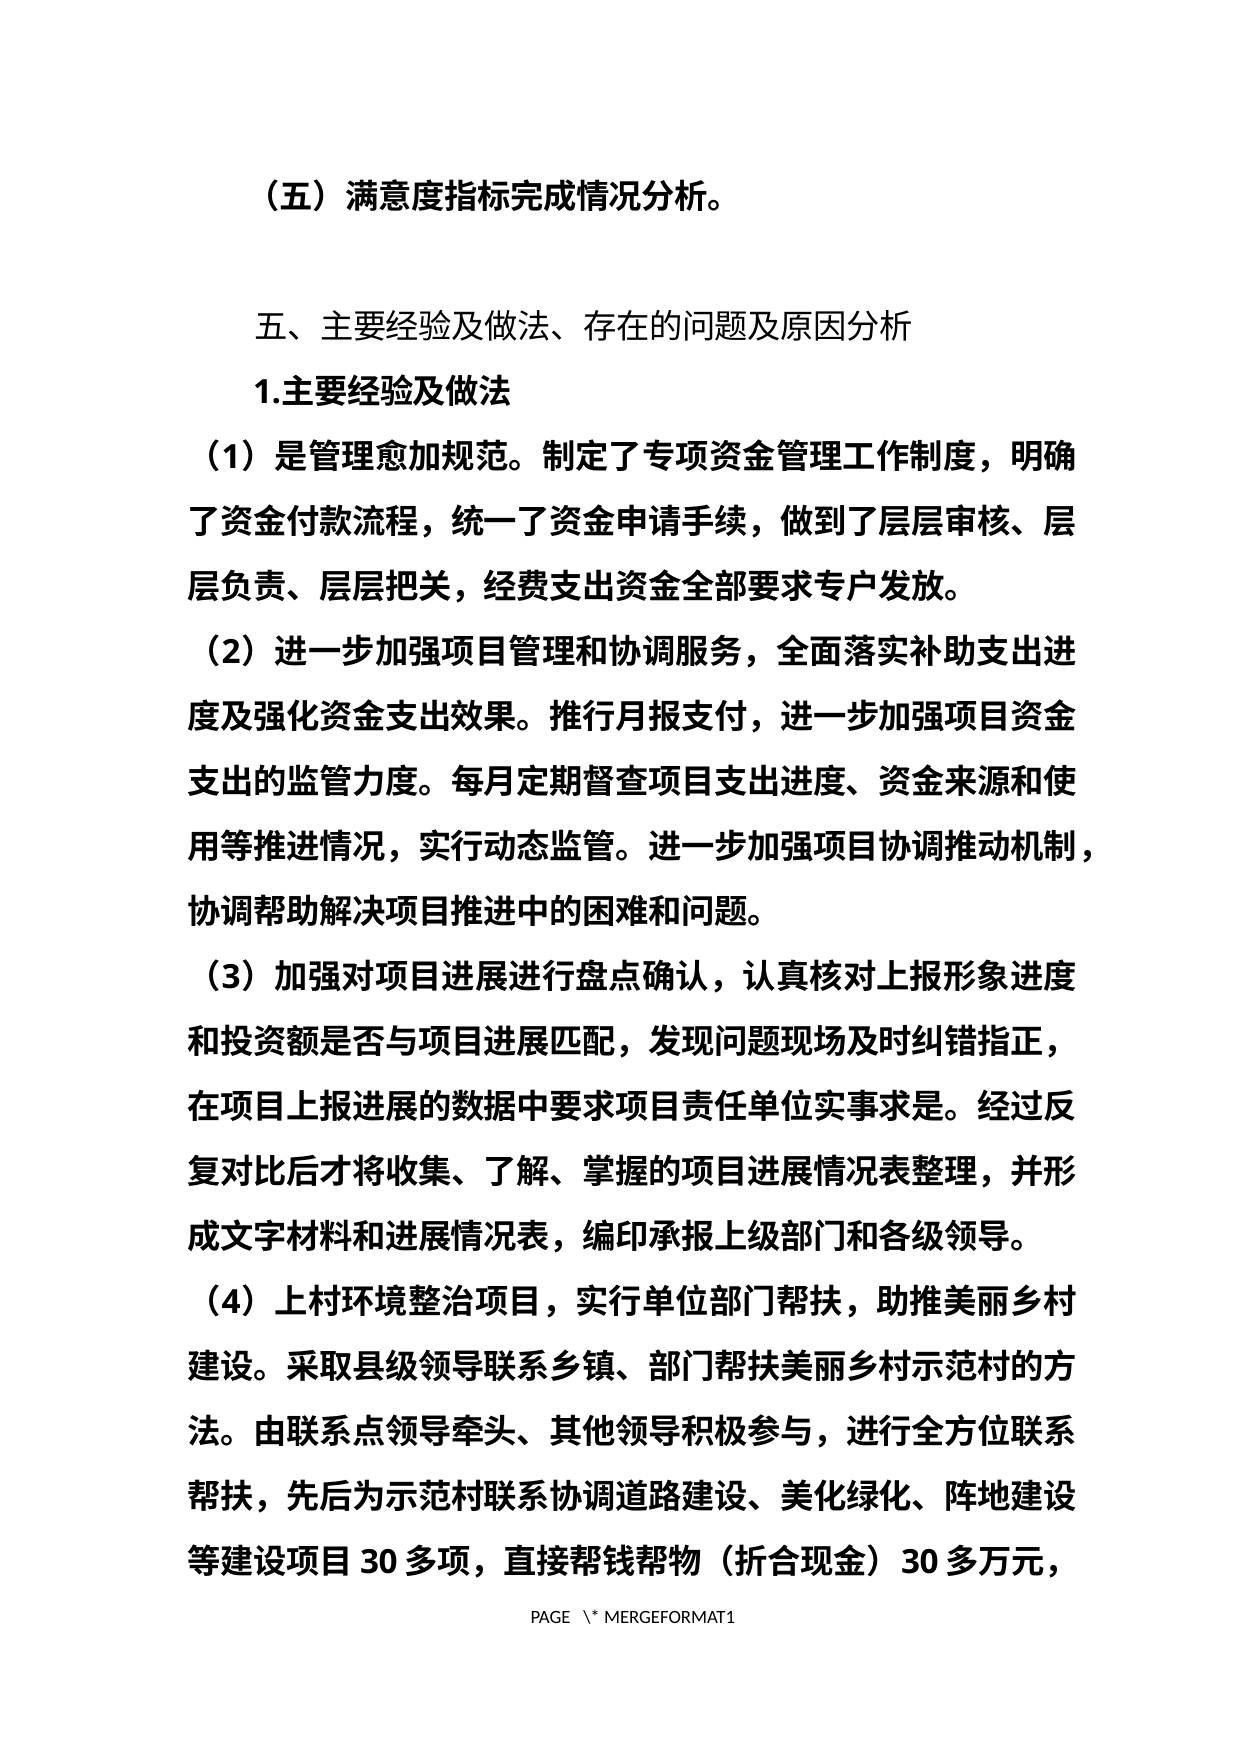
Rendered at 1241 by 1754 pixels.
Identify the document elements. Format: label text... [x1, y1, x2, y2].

text 五、主要经验及做法、存在的问题及原因分析 [187, 292, 1078, 357]
text （五）满意度指标完成情况分析。 [187, 162, 1078, 227]
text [187, 357, 1078, 1592]
